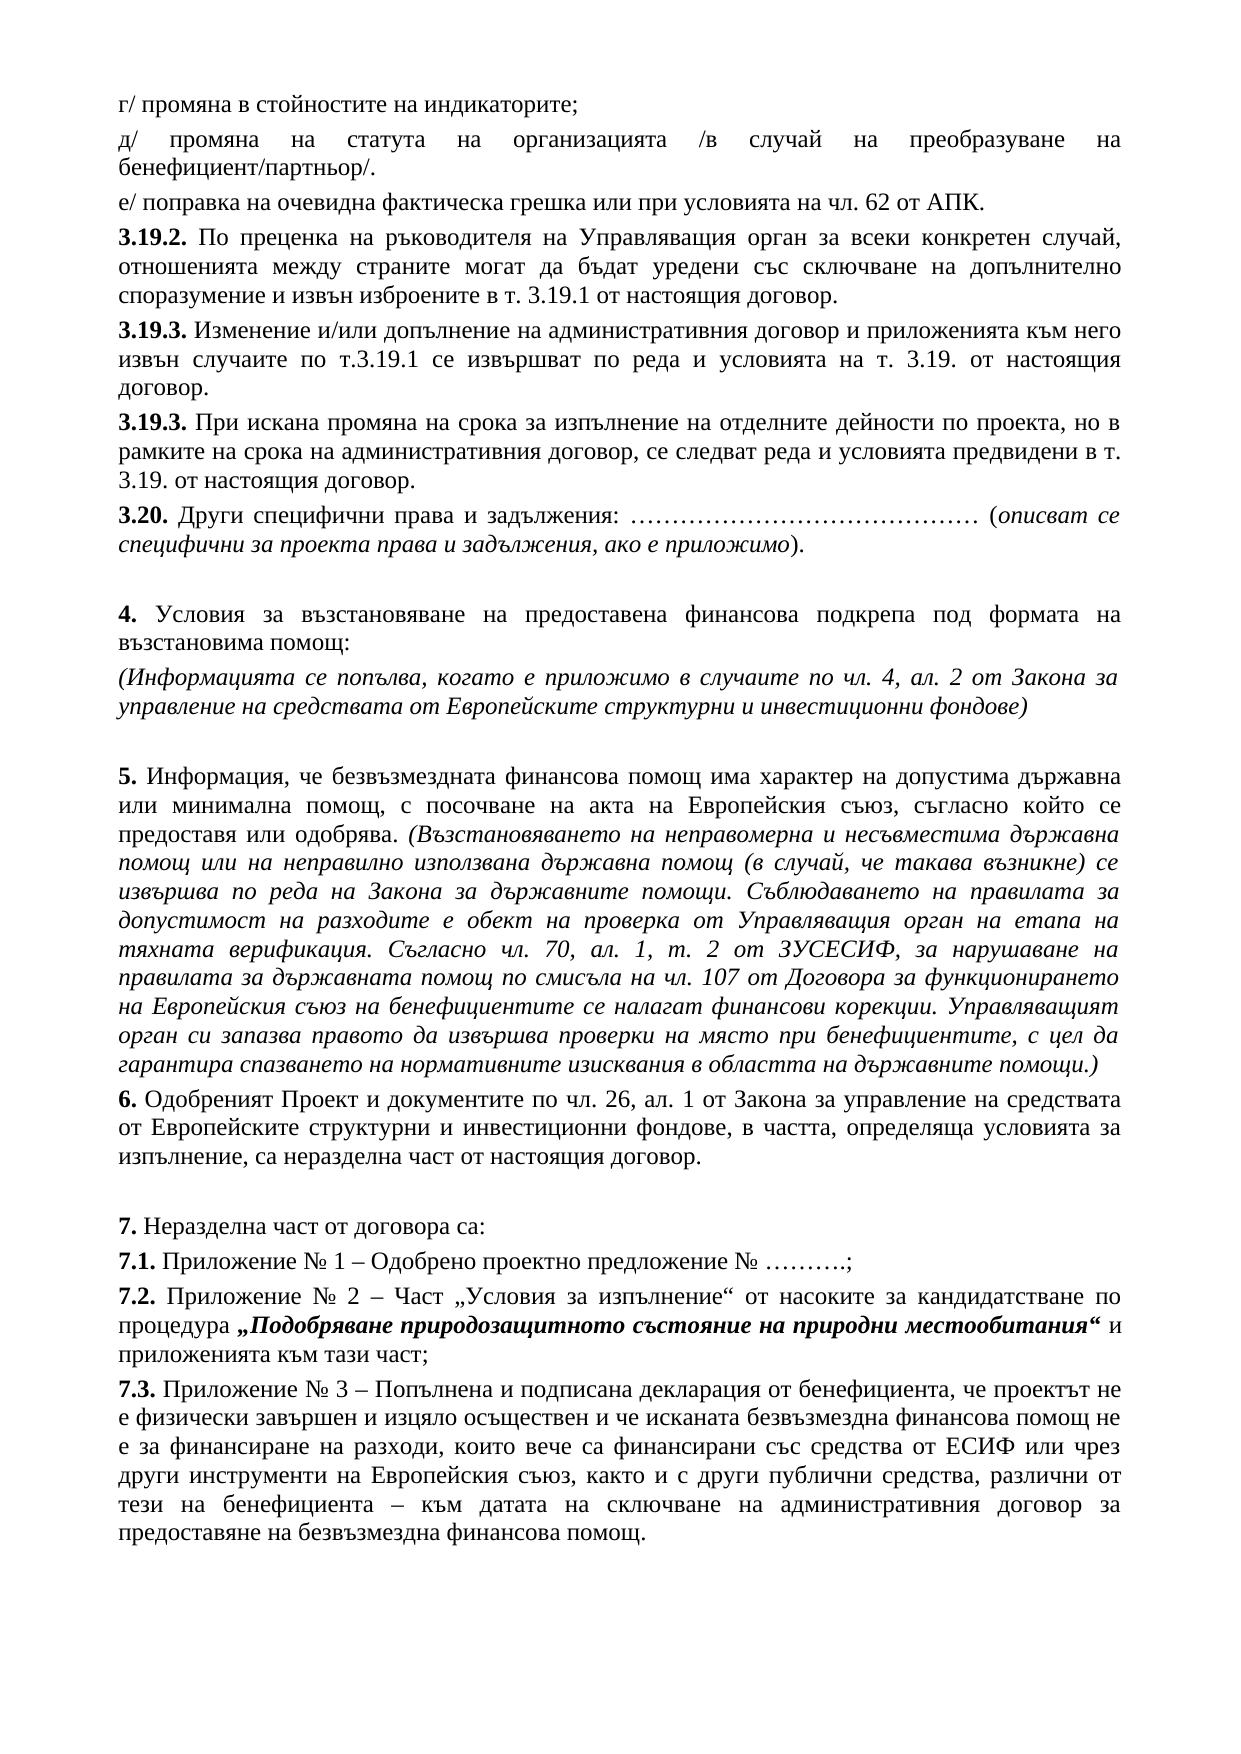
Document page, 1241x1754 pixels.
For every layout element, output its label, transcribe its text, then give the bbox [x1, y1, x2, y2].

text 7.2. Приложение № 2 – Част „Условия за изпълнение“ от насоките за кандидатстване по процедура „Подобряване природозащитното състояние на природни местообитания“ и приложенията към тази част; [118, 1281, 1122, 1367]
text 7. Неразделна част от договора са: [118, 1211, 1122, 1240]
text г/ промяна в стойностите на индикаторите; [118, 89, 1122, 117]
text 4. Условия за възстановяване на предоставена финансова подкрепа под формата на възстановима помощ: [118, 599, 1122, 656]
text 3.19.3. Изменение и/или допълнение на административния договор и приложенията към него извън случаите по т.3.19.1 се извършват по реда и условията на т. 3.19. от настоящия договор. [118, 315, 1122, 401]
text 3.20. Други специфични права и задължения: …………………………………… (описват се специфични за проекта права и задължения, ако е приложимо). [118, 500, 1122, 557]
text 3.19.2. По преценка на ръководителя на Управляващия орган за всеки конкретен случай, отношенията между страните могат да бъдат уредени със сключване на допълнително споразумение и извън изброените в т. 3.19.1 от настоящия договор. [118, 222, 1122, 309]
text д/ промяна на статута на организацията /в случай на преобразуване на бенефициент/партньор/. [118, 124, 1122, 181]
text 5. Информация, че безвъзмездната финансова помощ има характер на допустима държавна или минимална помощ, с посочване на акта на Европейския съюз, съгласно който се предоставя или одобрява. (Възстановяването на неправомерна и несъвместима държавна помощ или на неправилно използвана държавна помощ (в случай, че такава възникне) се извършва по реда на Закона за държавните помощи. Съблюдаването на правилата за допустимост на разходите е обект на проверка от Управляващия орган на етапа на тяхната верификация. Съгласно чл. 70, ал. 1, т. 2 от ЗУСЕСИФ, за нарушаване на правилата за държавната помощ по смисъла на чл. 107 от Договора за функционирането на Европейския съюз на бенефициентите се налагат финансови корекции. Управляващият орган си запазва правото да извършва проверки на място при бенефициентите, с цел да гарантира спазването на нормативните изисквания в областта на държавните помощи.) [118, 761, 1122, 1077]
text 7.1. Приложение № 1 – Одобрено проектно предложение № ……….; [118, 1246, 1122, 1275]
text 7.3. Приложение № 3 – Попълнена и подписана декларация от бенефициента, че проектът не е физически завършен и изцяло осъществен и че исканата безвъзмездна финансова помощ не е за финансиране на разходи, които вече са финансирани със средства от ЕСИФ или чрез други инструменти на Европейския съюз, както и с други публични средства, различни от тези на бенефициента – към датата на сключване на административния договор за предоставяне на безвъзмездна финансова помощ. [118, 1374, 1122, 1546]
text 6. Одобреният Проект и документите по чл. 26, ал. 1 от Закона за управление на средствата от Европейските структурни и инвестиционни фондове, в частта, определяща условията за изпълнение, са неразделна част от настоящия договор. [118, 1084, 1122, 1170]
text 3.19.3. При искана промяна на срока за изпълнение на отделните дейности по проекта, но в рамките на срока на административния договор, се следват реда и условията предвидени в т. 3.19. от настоящия договор. [118, 407, 1122, 494]
text (Информацията се попълва, когато е приложимо в случаите по чл. 4, ал. 2 от Закона за управление на средствата от Европейските структурни и инвестиционни фондове) [118, 662, 1122, 720]
text е/ поправка на очевидна фактическа грешка или при условията на чл. 62 от АПК. [118, 187, 1122, 216]
